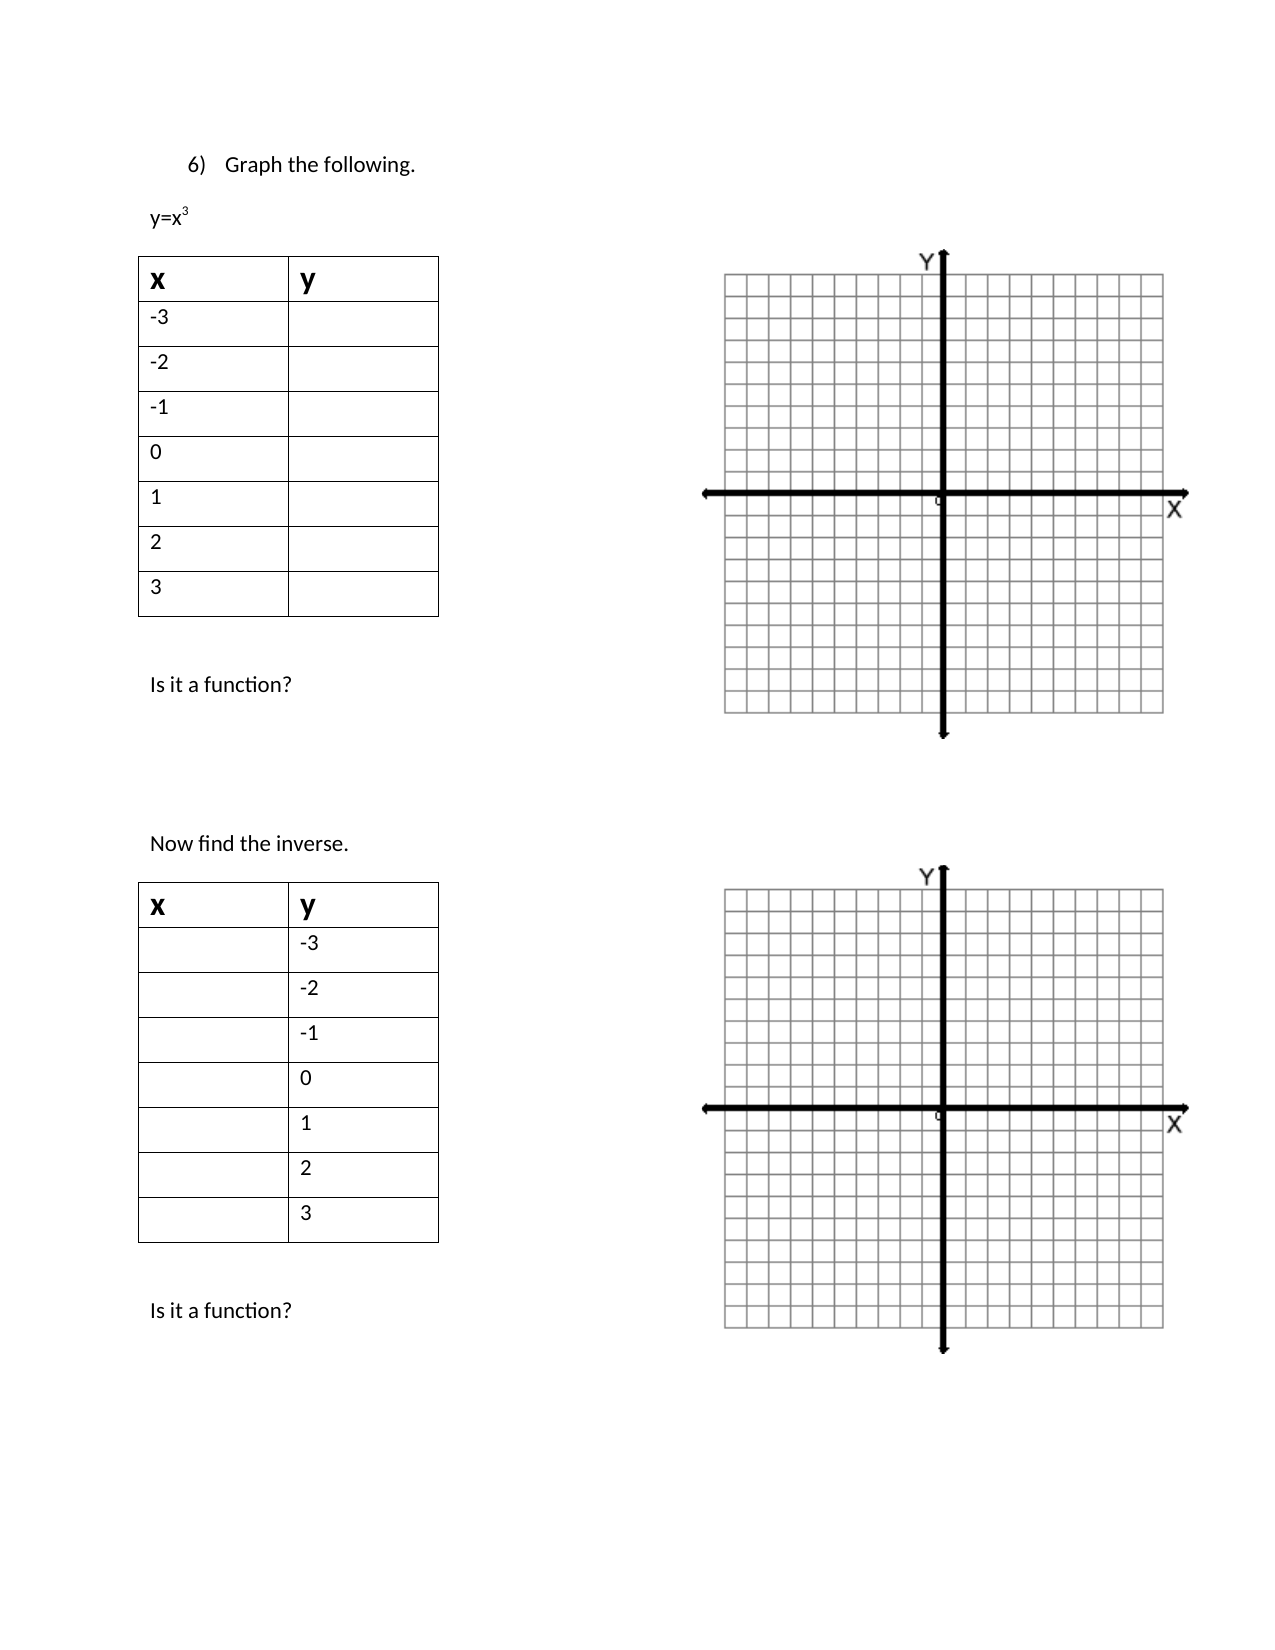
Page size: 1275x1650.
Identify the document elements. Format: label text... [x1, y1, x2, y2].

table_cell [139, 928, 288, 972]
text Is it a function? [150, 1296, 701, 1324]
picture [701, 865, 1189, 1354]
table_cell [139, 973, 288, 1017]
table_cell -3 [139, 302, 288, 346]
table_cell 1 [139, 482, 288, 526]
table_cell 1 [289, 1108, 438, 1152]
table_cell 3 [139, 572, 288, 616]
table_header x [139, 883, 288, 927]
table_cell [289, 302, 438, 346]
table_cell [139, 1198, 288, 1242]
table_cell [289, 392, 438, 436]
text Now find the inverse. [150, 829, 1125, 857]
table_cell [289, 347, 438, 391]
text Is it a function? [150, 670, 701, 698]
table_cell [139, 1108, 288, 1152]
table_header x [139, 257, 288, 301]
table_cell 0 [289, 1063, 438, 1107]
table_header y [289, 257, 438, 301]
table_cell [289, 527, 438, 571]
table_header y [289, 883, 438, 927]
table_cell -1 [139, 392, 288, 436]
table_cell 2 [289, 1153, 438, 1197]
picture [701, 249, 1189, 739]
table_cell -1 [289, 1018, 438, 1062]
table_cell 0 [139, 437, 288, 481]
table_cell [139, 1153, 288, 1197]
list Graph the following. [187, 150, 1125, 178]
table_cell [139, 1063, 288, 1107]
text y=x3 [150, 203, 1125, 231]
table_cell [289, 437, 438, 481]
table_cell 3 [289, 1198, 438, 1242]
table_cell [139, 1018, 288, 1062]
table_cell -2 [289, 973, 438, 1017]
table_cell -3 [289, 928, 438, 972]
table_cell -2 [139, 347, 288, 391]
table_cell [289, 482, 438, 526]
table_cell [289, 572, 438, 616]
table_cell 2 [139, 527, 288, 571]
